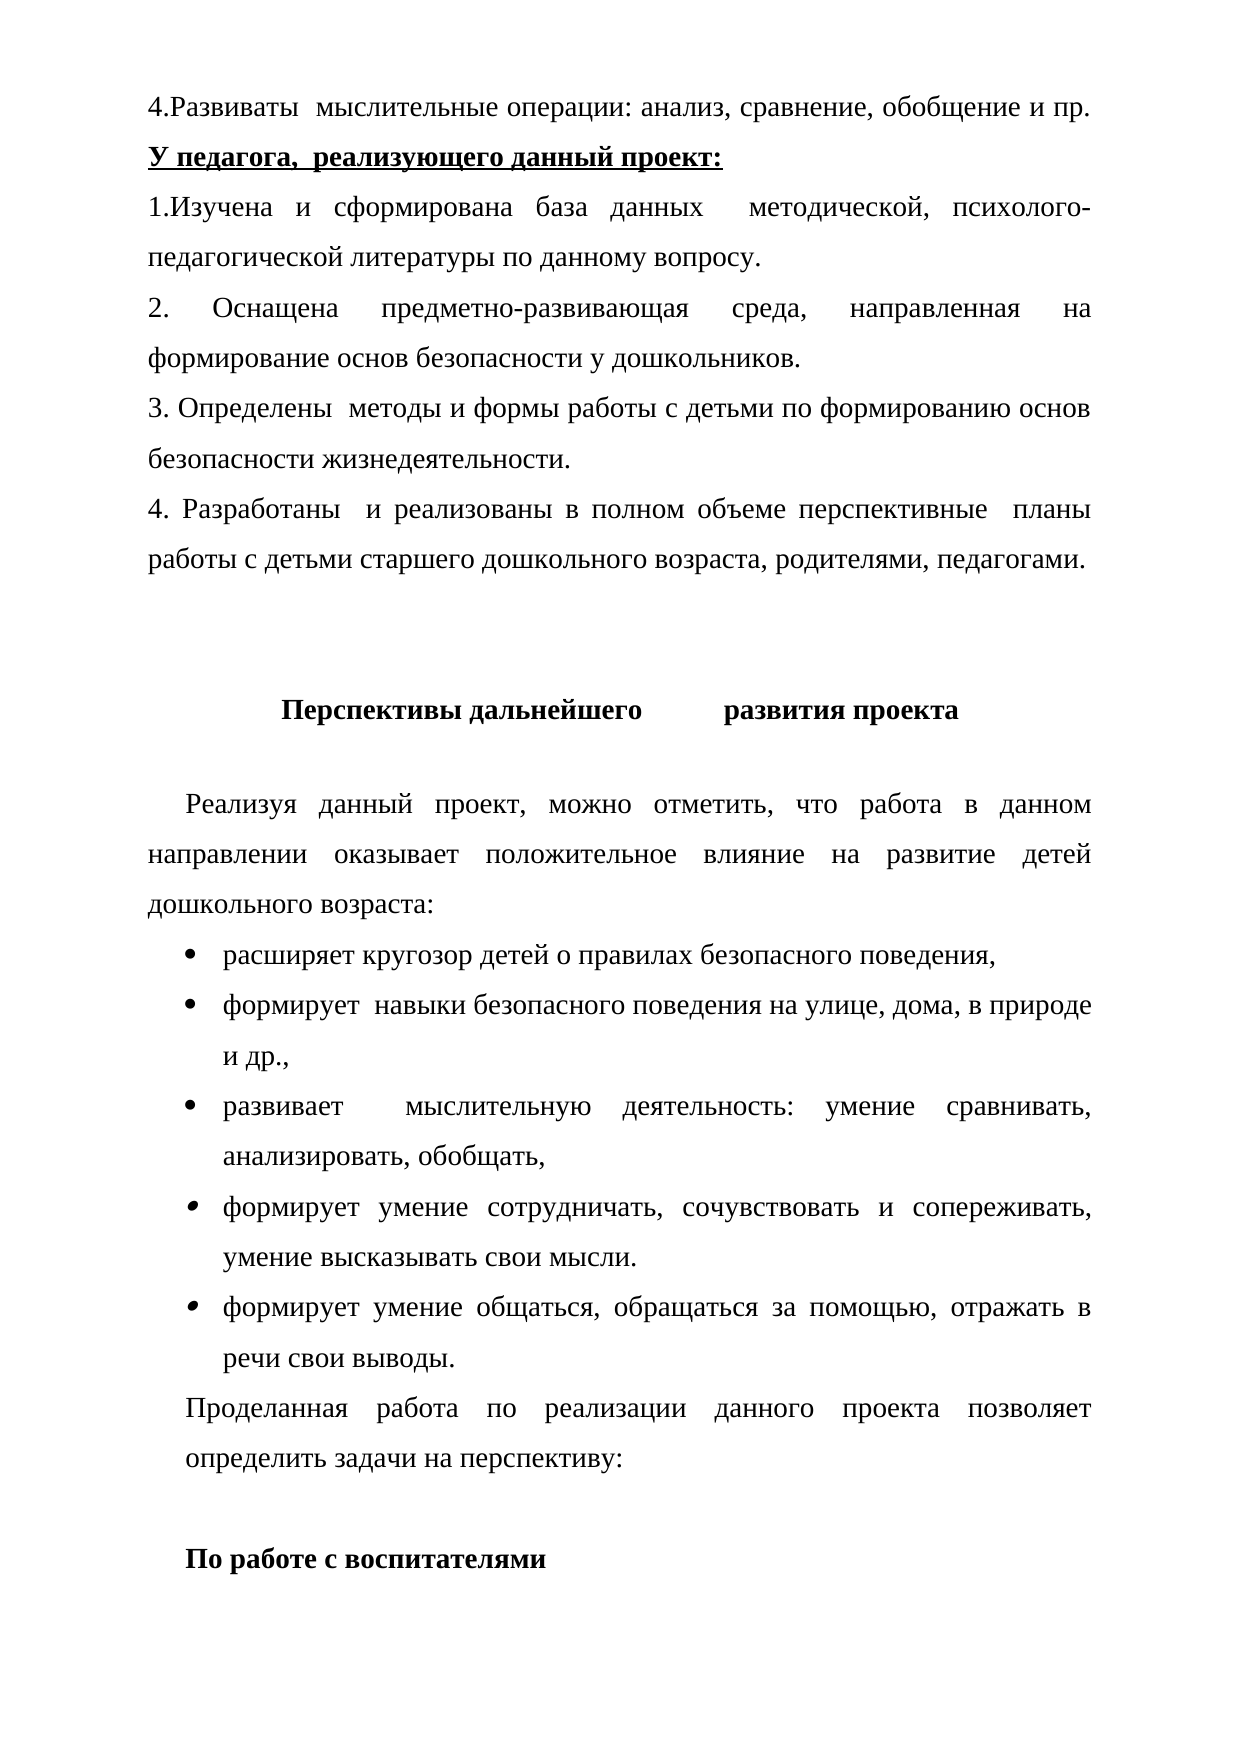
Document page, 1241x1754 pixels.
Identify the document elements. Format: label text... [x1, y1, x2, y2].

text 2. Оснащена предметно-развивающая среда, направленная на формирование основ безопасности у дошкольников. [148, 290, 1092, 374]
list формирует умение сотрудничать, сочувствовать и сопереживать, умение высказывать свои мысли. [185, 1189, 1092, 1273]
list расширяет кругозор детей о правилах безопасного поведения, [185, 937, 1092, 970]
list формирует умение общаться, обращаться за помощью, отражать в речи свои выводы. [185, 1289, 1092, 1373]
text 1.Изучена и сформирована база данных методической, психолого-педагогической литературы по данному вопросу. [148, 189, 1092, 273]
text 4. Разработаны и реализованы в полном объеме перспективные планы работы с детьми старшего дошкольного возраста, родителями, педагогами. [148, 491, 1092, 575]
text 3. Определены методы и формы работы с детьми по формированию основ безопасности жизнедеятельности. [148, 391, 1092, 474]
text По работе с воспитателями [185, 1541, 1092, 1574]
text Проделанная работа по реализации данного проекта позволяет определить задачи на перспективу: [185, 1390, 1092, 1474]
text Реализуя данный проект, можно отметить, что работа в данном направлении оказывает положительное влияние на развитие детей дошкольного возраста: [148, 786, 1092, 920]
text Перспективы дальнейшего развития проекта [148, 692, 1092, 726]
list формирует навыки безопасного поведения на улице, дома, в природе и др., [185, 987, 1092, 1071]
list развивает мыслительную деятельность: умение сравнивать, анализировать, обобщать, [185, 1088, 1092, 1172]
text 4.Развиваты мыслительные операции: анализ, сравнение, обобщение и пр. У педагога, реализующего данный проект: [148, 89, 1092, 172]
